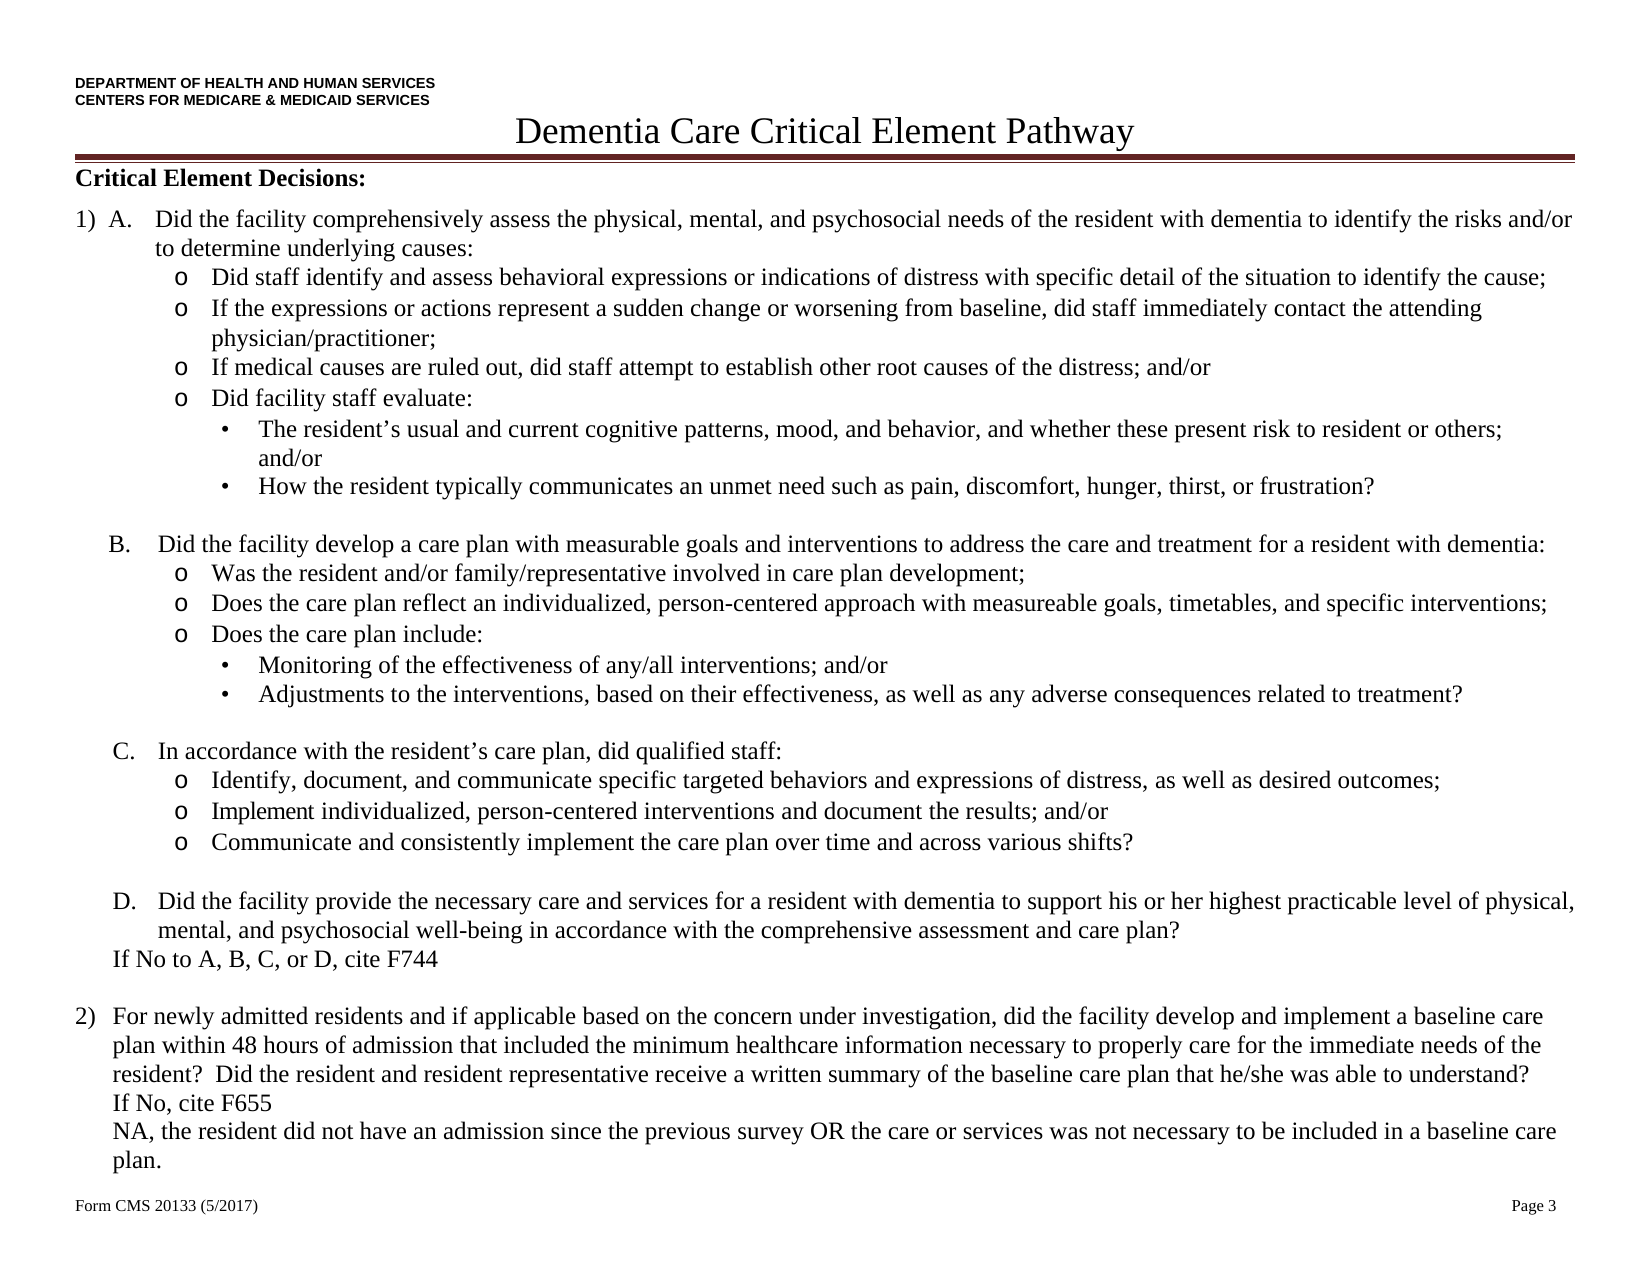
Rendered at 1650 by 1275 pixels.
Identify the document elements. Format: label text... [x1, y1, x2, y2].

text Critical Element Decisions: [75, 163, 1575, 192]
list Identify, document, and communicate specific targeted behaviors and expressions of distress, as well as desired outcomes; [174, 765, 1577, 796]
list A. Did the facility comprehensively assess the physical, mental, and psychosocial needs of the resident with dementia to identify the risks and/or to determine underlying causes: [75, 204, 1575, 262]
text • The resident’s usual and current cognitive patterns, mood, and behavior, and whether these present risk to resident or others; and/or [221, 414, 1552, 471]
list Does the care plan include: [174, 619, 1549, 650]
list Communicate and consistently implement the care plan over time and across various shifts? [174, 827, 1577, 858]
list Did the facility provide the necessary care and services for a resident with dementia to support his or her highest practicable level of physical, mental, and psychosocial well-being in accordance with the comprehensive assessment and care plan? [112, 886, 1577, 944]
list For newly admitted residents and if applicable based on the concern under investigation, did the facility develop and implement a baseline care plan within 48 hours of admission that included the minimum healthcare information necessary to properly care for the immediate needs of the resident? Did the resident and resident representative receive a written summary of the baseline care plan that he/she was able to understand? [75, 1001, 1575, 1088]
list Did facility staff evaluate: [174, 383, 1577, 414]
list In accordance with the resident’s care plan, did qualified staff: [112, 736, 1577, 765]
text • Monitoring of the effectiveness of any/all interventions; and/or [221, 650, 1577, 679]
text NA, the resident did not have an admission since the previous survey OR the care or services was not necessary to be included in a baseline care plan. [112, 1116, 1575, 1174]
list Did staff identify and assess behavioral expressions or indications of distress with specific detail of the situation to identify the cause; [174, 262, 1566, 293]
text B. Did the facility develop a care plan with measurable goals and interventions to address the care and treatment for a resident with dementia: [75, 529, 1575, 558]
text If No, cite F655 [112, 1088, 1575, 1116]
list If the expressions or actions represent a sudden change or worsening from baseline, did staff immediately contact the attending physician/practitioner; [174, 293, 1577, 352]
text If No to A, B, C, or D, cite F744 [112, 944, 1575, 973]
list If medical causes are ruled out, did staff attempt to establish other root causes of the distress; and/or [174, 352, 1569, 383]
text • How the resident typically communicates an unmet need such as pain, discomfort, hunger, thirst, or frustration? [221, 471, 1577, 500]
list Implement individualized, person-centered interventions and document the results; and/or [174, 796, 1577, 827]
text • Adjustments to the interventions, based on their effectiveness, as well as any adverse consequences related to treatment? [221, 679, 1577, 708]
list Does the care plan reflect an individualized, person-centered approach with measureable goals, timetables, and specific interventions; [174, 588, 1549, 619]
list Was the resident and/or family/representative involved in care plan development; [174, 558, 1549, 588]
